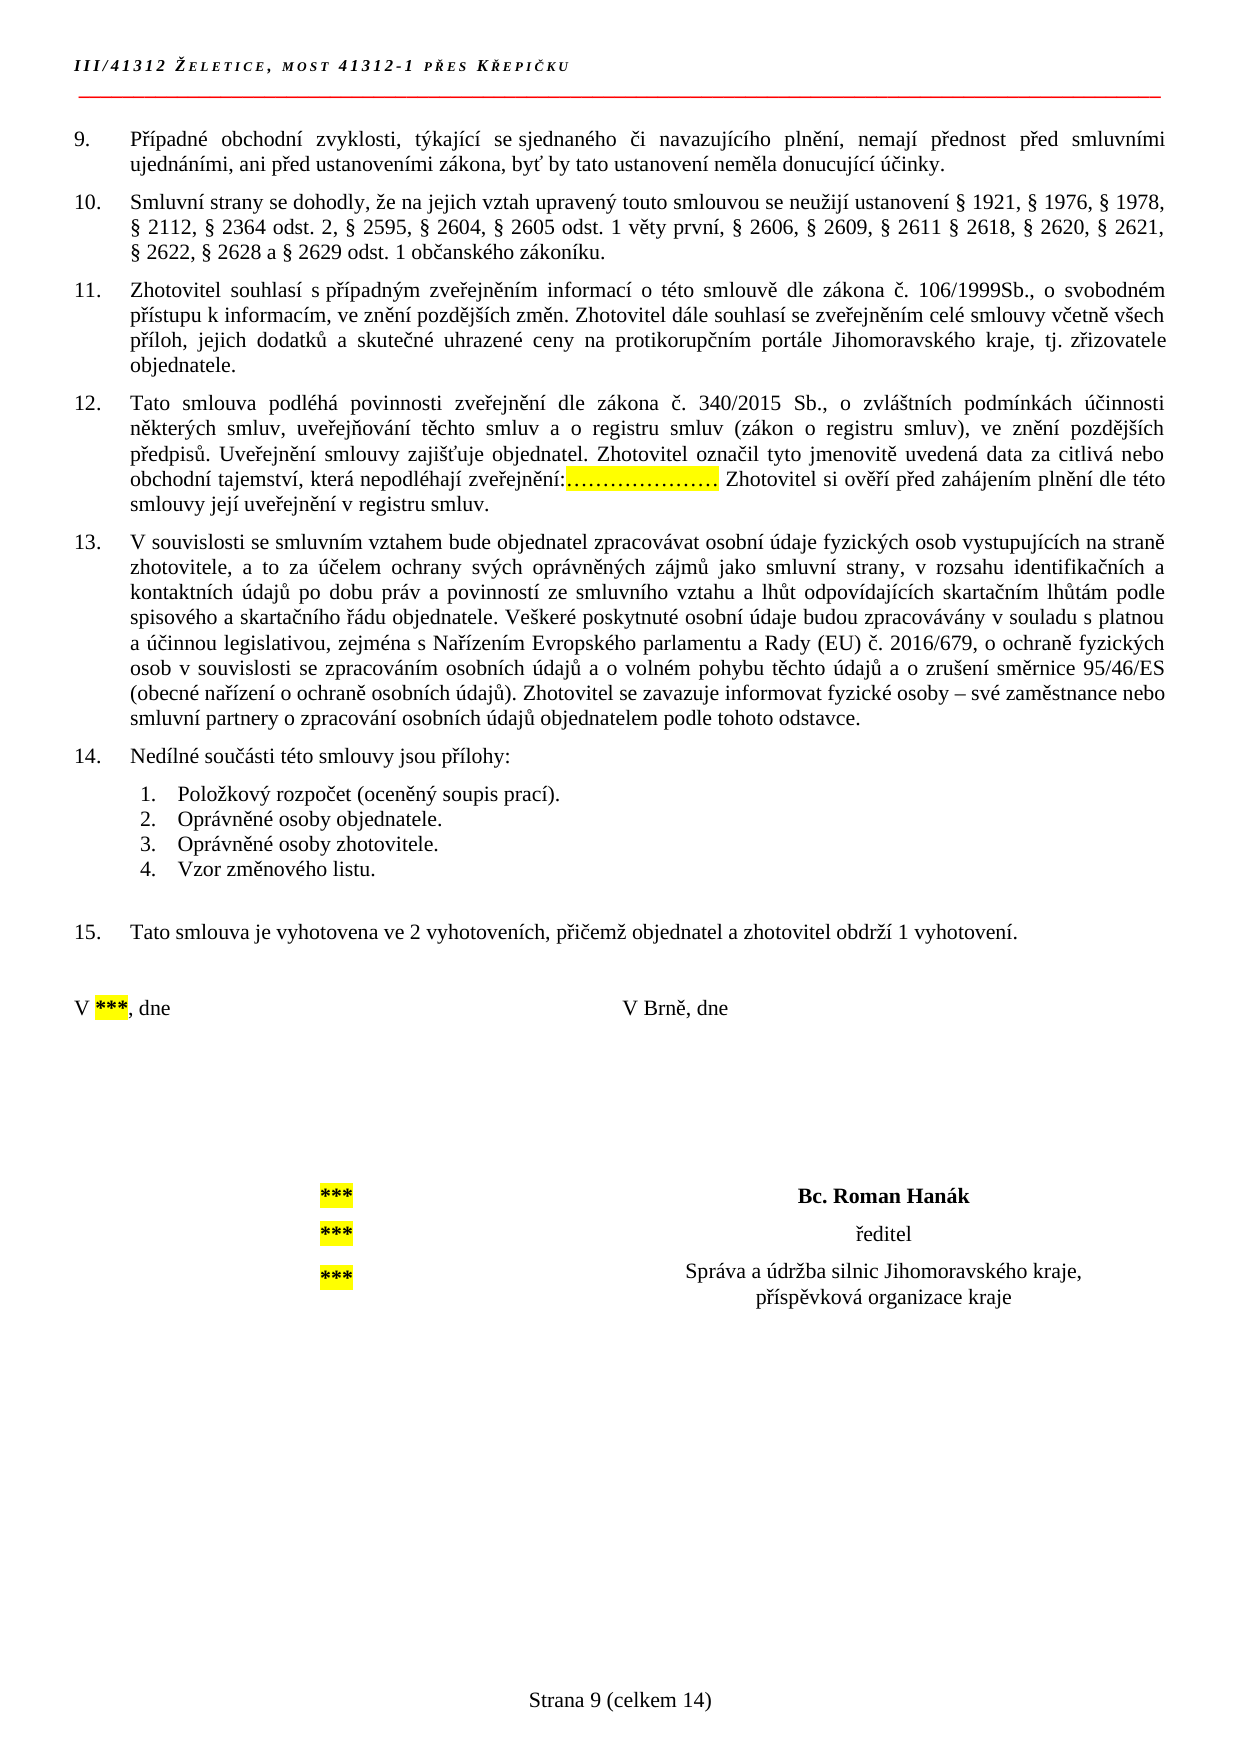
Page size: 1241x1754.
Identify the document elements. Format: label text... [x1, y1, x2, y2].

table_header V ***, dne [63, 957, 611, 1183]
list Zhotovitel souhlasí s případným zveřejněním informací o této smlouvě dle zákona č. 106/1999Sb., o svobodném přístupu k informacím, ve znění pozdějších změn. Zhotovitel dále souhlasí se zveřejněním celé smlouvy včetně všech příloh, jejich dodatků a skutečné uhrazené ceny na protikorupčním portále Jihomoravského kraje, tj. zřizovatele objednatele. [74, 277, 1166, 378]
list V souvislosti se smluvním vztahem bude objednatel zpracovávat osobní údaje fyzických osob vystupujících na straně zhotovitele, a to za účelem ochrany svých oprávněných zájmů jako smluvní strany, v rozsahu identifikačních a kontaktních údajů po dobu práv a povinností ze smluvního vztahu a lhůt odpovídajících skartačním lhůtám podle spisového a skartačního řádu objednatele. Veškeré poskytnuté osobní údaje budou zpracovávány v souladu s platnou a účinnou legislativou, zejména s Nařízením Evropského parlamentu a Rady (EU) č. 2016/679, o ochraně fyzických osob v souvislosti se zpracováním osobních údajů a o volném pohybu těchto údajů a o zrušení směrnice 95/46/ES (obecné nařízení o ochraně osobních údajů). Zhotovitel se zavazuje informovat fyzické osoby – své zaměstnance nebo smluvní partnery o zpracování osobních údajů objednatelem podle tohoto odstavce. [74, 529, 1166, 730]
table_cell *** [63, 1259, 610, 1309]
table_cell Bc. Roman Hanák [610, 1183, 1157, 1221]
list Případné obchodní zvyklosti, týkající se sjednaného či navazujícího plnění, nemají přednost před smluvními ujednáními, ani před ustanoveními zákona, byť by tato ustanovení neměla donucující účinky. [74, 126, 1166, 176]
list Nedílné součásti této smlouvy jsou přílohy: [74, 743, 1166, 768]
list Položkový rozpočet (oceněný soupis prací). [140, 781, 1166, 806]
list Vzor změnového listu. [140, 856, 1166, 881]
table_cell ředitel [610, 1221, 1157, 1258]
list Tato smlouva podléhá povinnosti zveřejnění dle zákona č. 340/2015 Sb., o zvláštních podmínkách účinnosti některých smluv, uveřejňování těchto smluv a o registru smluv (zákon o registru smluv), ve znění pozdějších předpisů. Uveřejnění smlouvy zajišťuje objednatel. Zhotovitel označil tyto jmenovitě uvedená data za citlivá nebo obchodní tajemství, která nepodléhají zveřejnění:………………… Zhotovitel si ověří před zahájením plnění dle této smlouvy její uveřejnění v registru smluv. [74, 390, 1166, 516]
table_cell *** [63, 1221, 610, 1258]
table_header V Brně, dne [611, 957, 1159, 1183]
list Smluvní strany se dohodly, že na jejich vztah upravený touto smlouvou se neužijí ustanovení § 1921, § 1976, § 1978, § 2112, § 2364 odst. 2, § 2595, § 2604, § 2605 odst. 1 věty první, § 2606, § 2609, § 2611 § 2618, § 2620, § 2621, § 2622, § 2628 a § 2629 odst. 1 občanského zákoníku. [74, 189, 1166, 264]
table_cell Správa a údržba silnic Jihomoravského kraje, příspěvková organizace kraje [610, 1259, 1157, 1309]
list Oprávněné osoby objednatele. [140, 806, 1166, 831]
list Oprávněné osoby zhotovitele. [140, 831, 1166, 856]
table_cell *** [63, 1183, 610, 1221]
list Tato smlouva je vyhotovena ve 2 vyhotoveních, přičemž objednatel a zhotovitel obdrží 1 vyhotovení. [74, 919, 1166, 944]
